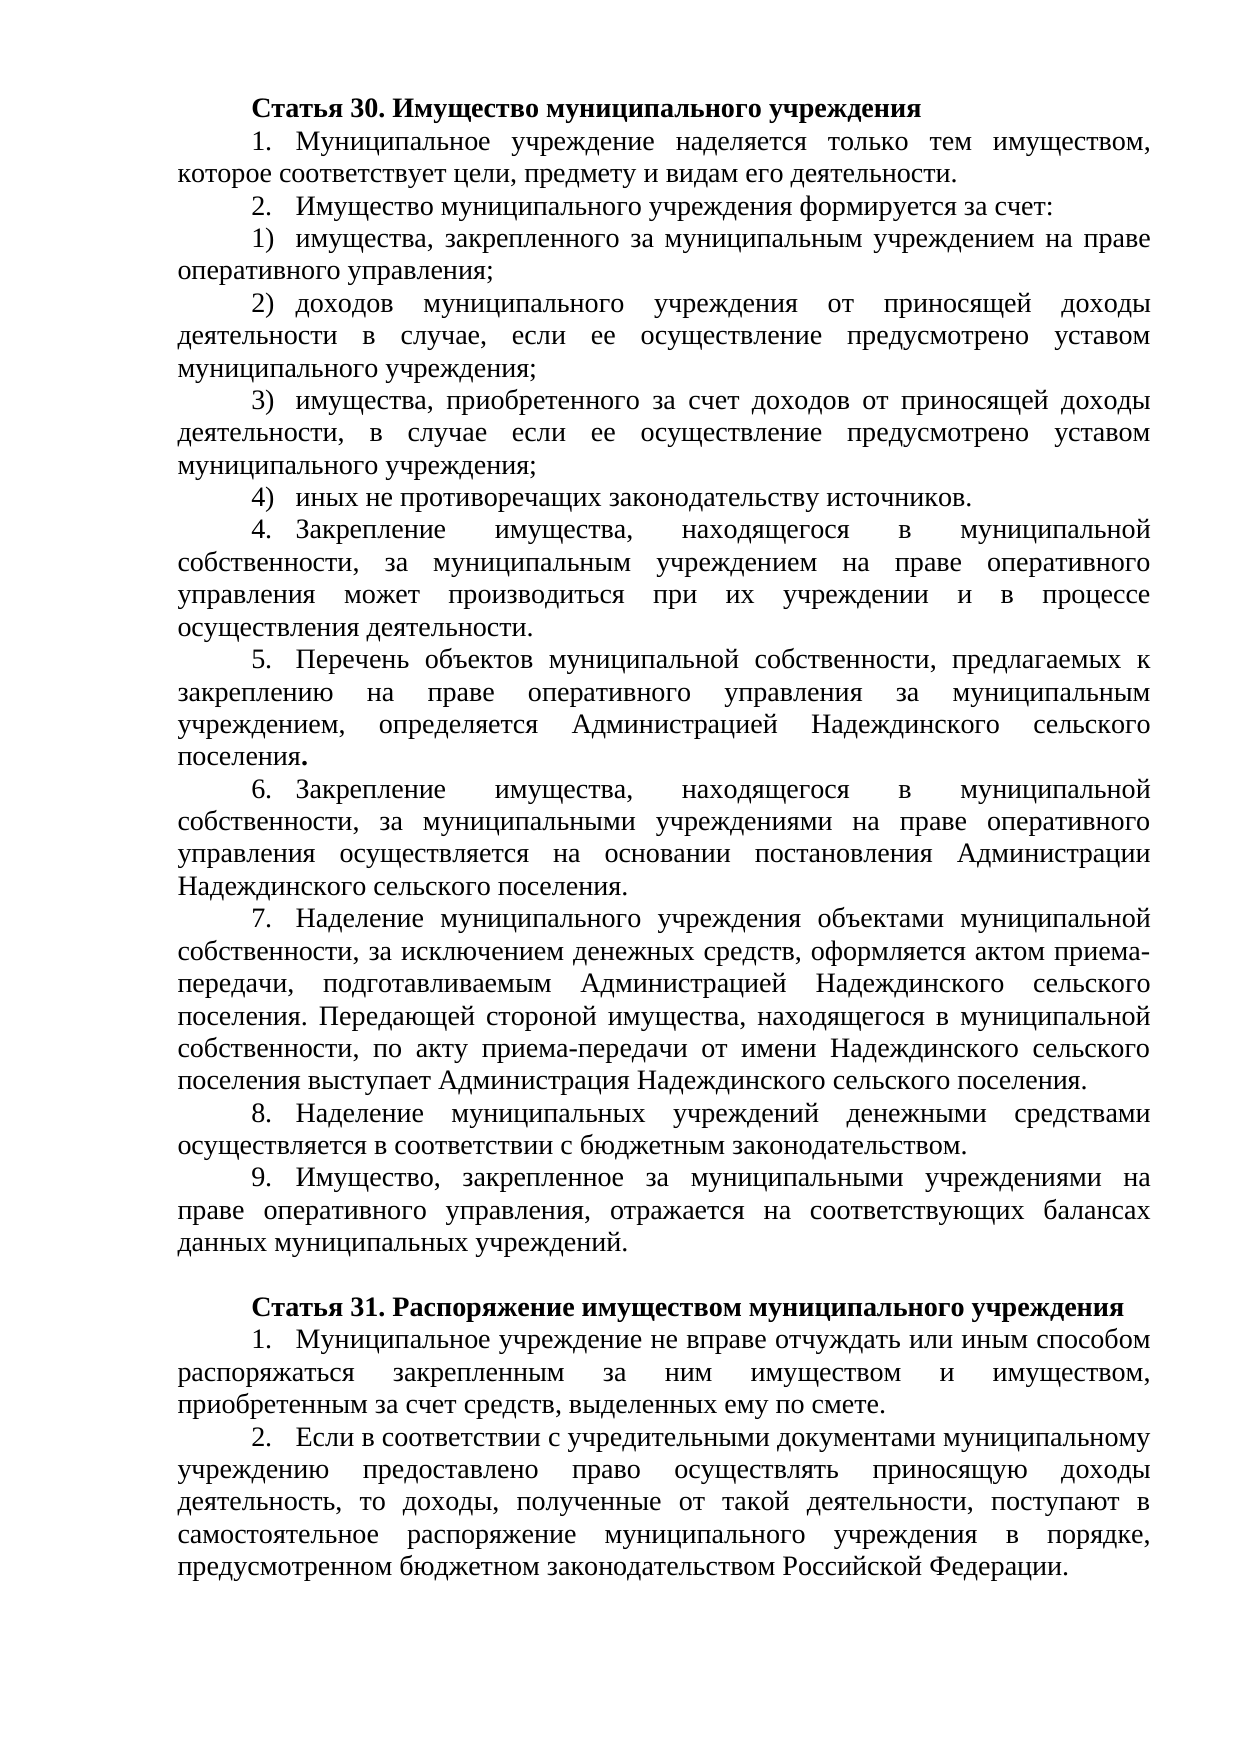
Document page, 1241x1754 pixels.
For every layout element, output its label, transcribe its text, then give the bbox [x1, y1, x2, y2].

list имущества, закрепленного за муниципальным учреждением на праве оперативного управления; [177, 221, 1152, 286]
list Если в соответствии с учредительными документами муниципальному учреждению предоставлено право осуществлять приносящую доходы деятельность, то доходы, полученные от такой деятельности, поступают в самостоятельное распоряжение муниципального учреждения в порядке, предусмотренном бюджетном законодательством Российской Федерации. [177, 1420, 1152, 1582]
list Наделение муниципального учреждения объектами муниципальной собственности, за исключением денежных средств, оформляется актом приема-передачи, подготавливаемым Администрацией Надеждинского сельского поселения. Передающей стороной имущества, находящегося в муниципальной собственности, по акту приема-передачи от имени Надеждинского сельского поселения выступает Администрация Надеждинского сельского поселения. [177, 901, 1152, 1096]
list Имущество, закрепленное за муниципальными учреждениями на праве оперативного управления, отражается на соответствующих балансах данных муниципальных учреждений. [177, 1161, 1152, 1258]
list Муниципальное учреждение наделяется только тем имуществом, которое соответствует цели, предмету и видам его деятельности. [177, 124, 1152, 189]
list имущества, приобретенного за счет доходов от приносящей доходы деятельности, в случае если ее осуществление предусмотрено уставом муниципального учреждения; [177, 383, 1152, 480]
list Закрепление имущества, находящегося в муниципальной собственности, за муниципальным учреждением на праве оперативного управления может производиться при их учреждении и в процессе осуществления деятельности. [177, 513, 1152, 642]
list иных не противоречащих законодательству источников. [177, 480, 1152, 513]
list доходов муниципального учреждения от приносящей доходы деятельности в случае, если ее осуществление предусмотрено уставом муниципального учреждения; [177, 286, 1152, 383]
text Статья 30. Имущество муниципального учреждения [177, 91, 1152, 124]
list Наделение муниципальных учреждений денежными средствами осуществляется в соответствии с бюджетным законодательством. [177, 1096, 1152, 1161]
list Имущество муниципального учреждения формируется за счет: [177, 189, 1152, 221]
list Перечень объектов муниципальной собственности, предлагаемых к закреплению на праве оперативного управления за муниципальным учреждением, определяется Администрацией Надеждинского сельского поселения. [177, 642, 1152, 772]
text Статья 31. Распоряжение имуществом муниципального учреждения [177, 1290, 1152, 1322]
list Закрепление имущества, находящегося в муниципальной собственности, за муниципальными учреждениями на праве оперативного управления осуществляется на основании постановления Администрации Надеждинского сельского поселения. [177, 772, 1152, 901]
list Муниципальное учреждение не вправе отчуждать или иным способом распоряжаться закрепленным за ним имуществом и имуществом, приобретенным за счет средств, выделенных ему по смете. [177, 1322, 1152, 1420]
